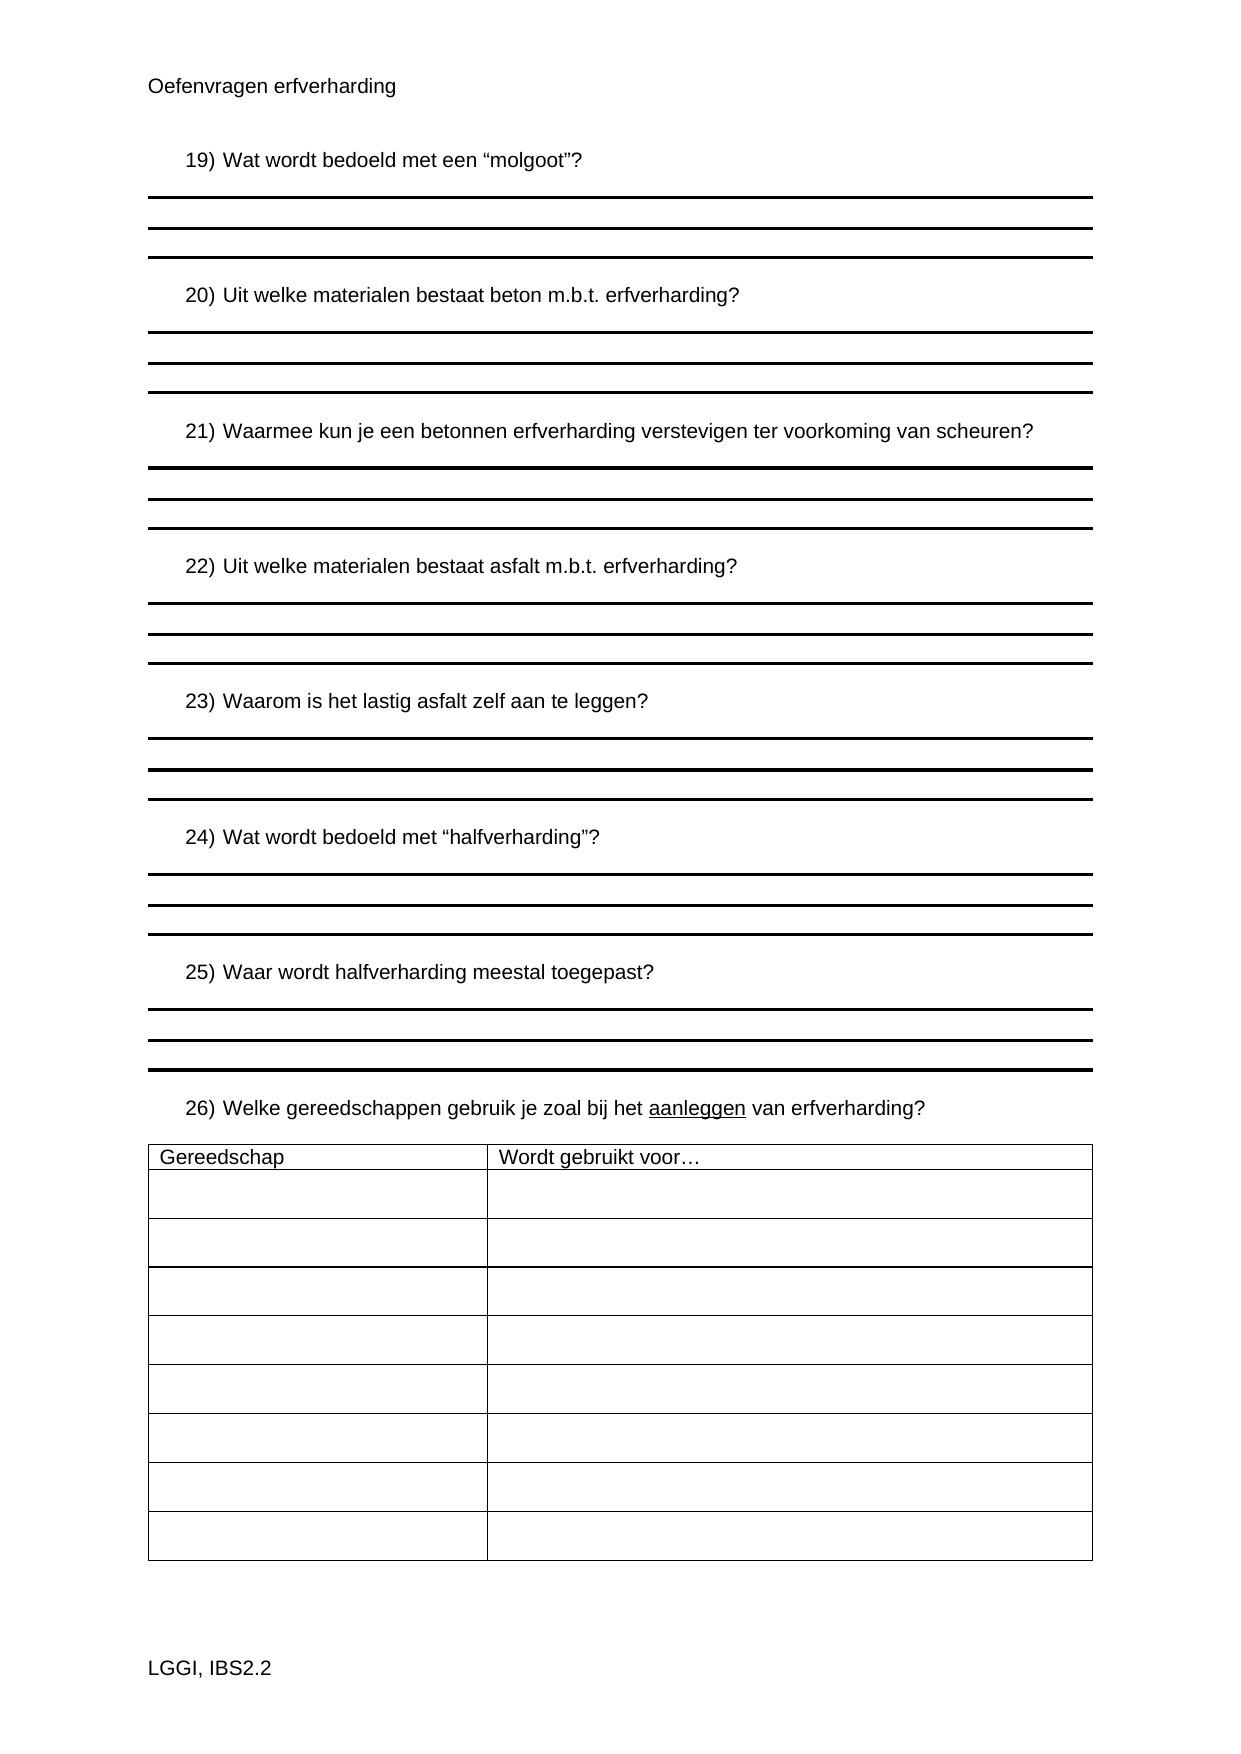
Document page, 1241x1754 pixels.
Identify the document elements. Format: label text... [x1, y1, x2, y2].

table_cell [149, 1512, 487, 1560]
table_cell [488, 1316, 1092, 1364]
list Welke gereedschappen gebruik je zoal bij het aanleggen van erfverharding? [185, 1096, 1093, 1119]
table_cell [488, 1170, 1092, 1217]
table_cell [488, 1512, 1092, 1560]
table_cell [488, 1414, 1092, 1462]
list Wat wordt bedoeld met “halfverharding”? [185, 825, 1093, 849]
list Waarmee kun je een betonnen erfverharding verstevigen ter voorkoming van scheuren? [185, 418, 1093, 442]
table_cell [149, 1414, 487, 1462]
list Wat wordt bedoeld met een “molgoot”? [185, 148, 1093, 172]
table_cell [149, 1170, 487, 1217]
list Uit welke materialen bestaat beton m.b.t. erfverharding? [185, 283, 1093, 307]
table_header Gereedschap [149, 1145, 487, 1168]
list Waar wordt halfverharding meestal toegepast? [185, 960, 1093, 984]
table_header Wordt gebruikt voor… [488, 1145, 1092, 1168]
table_cell [488, 1219, 1092, 1266]
table_cell [488, 1463, 1092, 1511]
table_cell [149, 1463, 487, 1511]
table_cell [149, 1365, 487, 1413]
table_cell [488, 1268, 1092, 1315]
table_cell [149, 1316, 487, 1364]
table_cell [488, 1365, 1092, 1413]
list Uit welke materialen bestaat asfalt m.b.t. erfverharding? [185, 554, 1093, 578]
list Waarom is het lastig asfalt zelf aan te leggen? [185, 689, 1093, 713]
table_cell [149, 1219, 487, 1266]
table_cell [149, 1268, 487, 1315]
